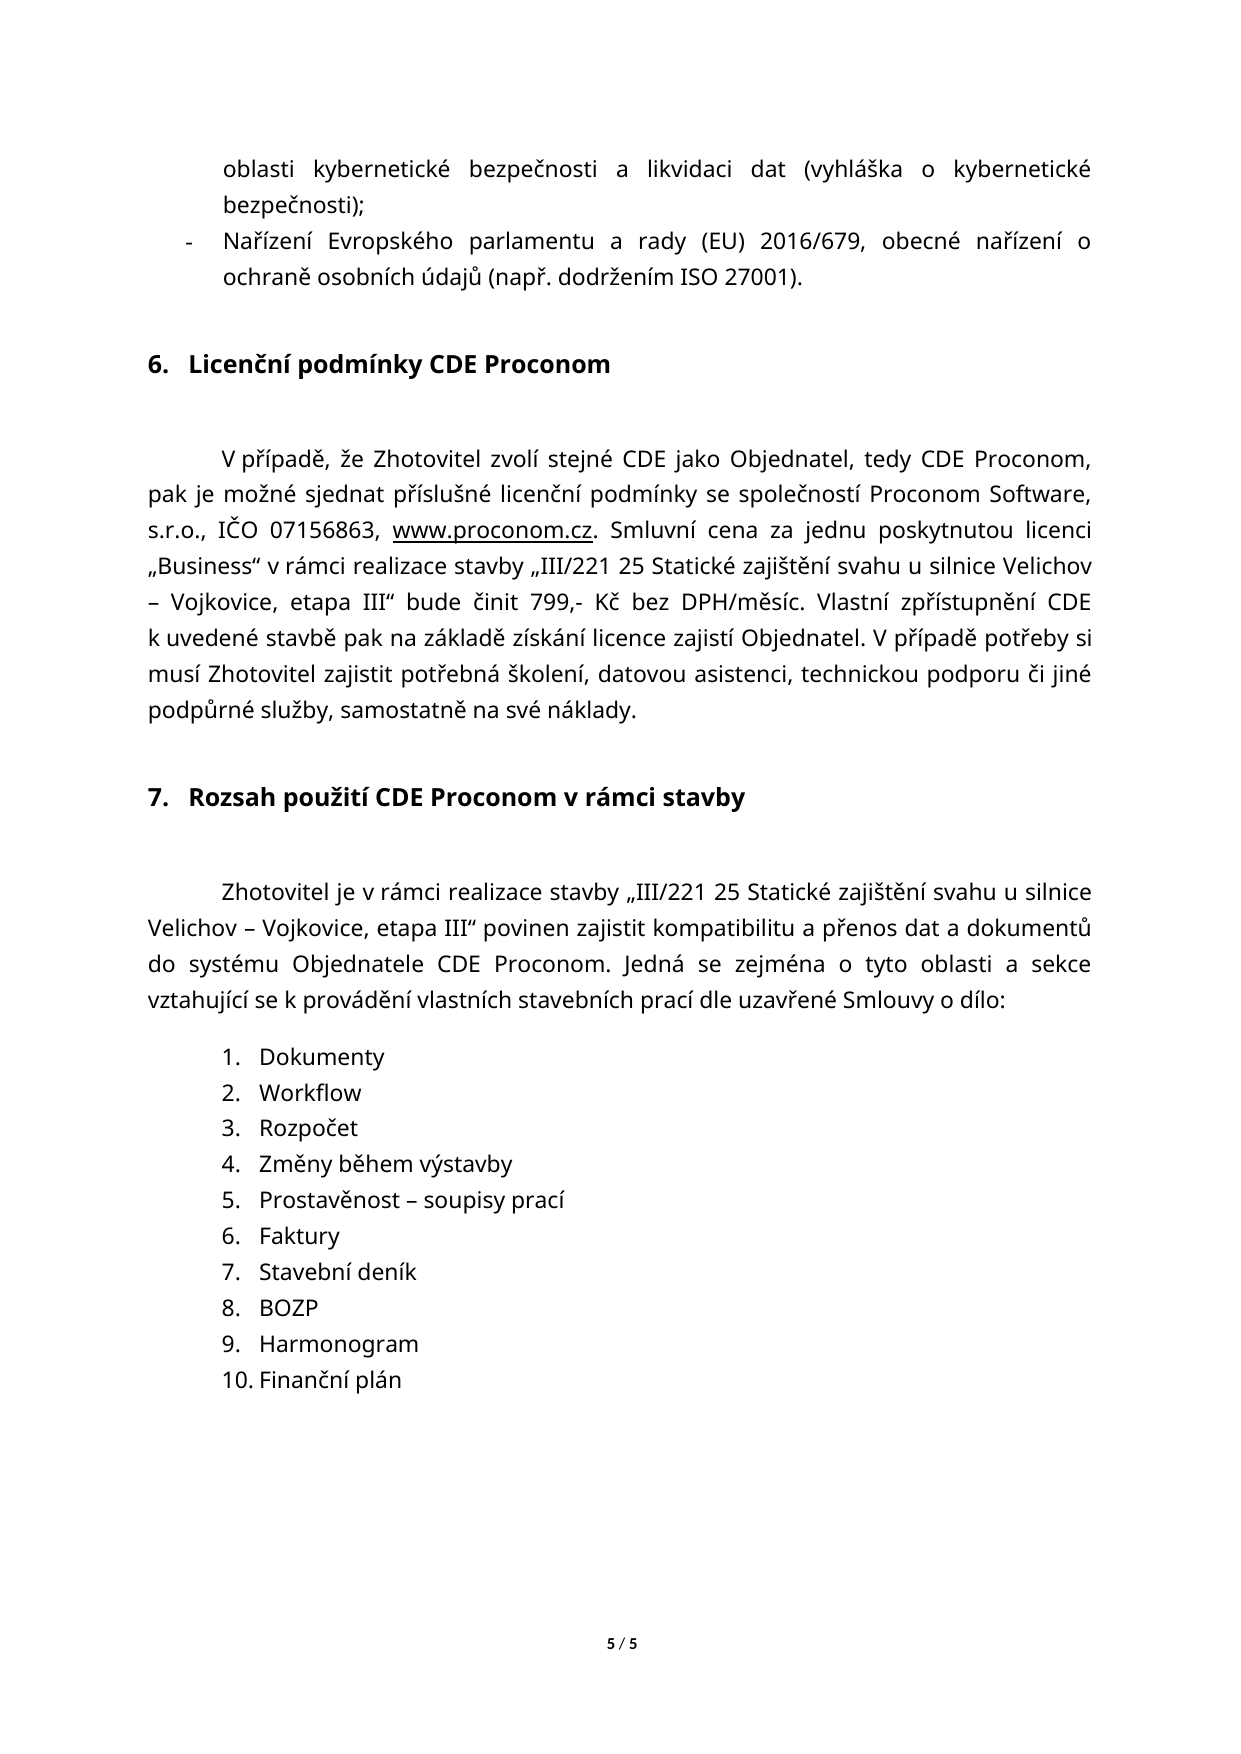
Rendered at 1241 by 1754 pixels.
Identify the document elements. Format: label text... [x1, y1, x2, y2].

list Workflow [221, 1076, 583, 1108]
subtitle 6. Licenční podmínky CDE Proconom [148, 347, 1093, 381]
list Změny během výstavby [221, 1148, 583, 1179]
list Faktury [221, 1220, 583, 1251]
list Nařízení Evropského parlamentu a rady (EU) 2016/679, obecné nařízení o ochraně osobních údajů (např. dodržením ISO 27001). [185, 225, 1093, 292]
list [185, 153, 1093, 220]
subtitle 7. Rozsah použití CDE Proconom v rámci stavby [148, 780, 1093, 814]
list Stavební deník [221, 1256, 583, 1287]
list Harmonogram [221, 1328, 583, 1359]
list Rozpočet [221, 1112, 583, 1144]
text Zhotovitel je v rámci realizace stavby „III/221 25 Statické zajištění svahu u silnice Velichov – Vojkovice, etapa III“ povinen zajistit kompatibilitu a přenos dat a dokumentů do systému Objednatele CDE Proconom. Jedná se zejména o tyto oblasti a sekce vztahující se k provádění vlastních stavebních prací dle uzavřené Smlouvy o dílo: [148, 876, 1093, 1015]
text V případě, že Zhotovitel zvolí stejné CDE jako Objednatel, tedy CDE Proconom, pak je možné sjednat příslušné licenční podmínky se společností Proconom Software, s.r.o., IČO 07156863, www.proconom.cz. Smluvní cena za jednu poskytnutou licenci „Business“ v rámci realizace stavby „III/221 25 Statické zajištění svahu u silnice Velichov – Vojkovice, etapa III“ bude činit 799,- Kč bez DPH/měsíc. Vlastní zpřístupnění CDE k uvedené stavbě pak na základě získání licence zajistí Objednatel. V případě potřeby si musí Zhotovitel zajistit potřebná školení, datovou asistenci, technickou podporu či jiné podpůrné služby, samostatně na své náklady. [148, 442, 1093, 725]
list Finanční plán [221, 1364, 583, 1395]
list BOZP [221, 1292, 583, 1323]
list Prostavěnost – soupisy prací [221, 1184, 583, 1216]
list Dokumenty [221, 1041, 583, 1072]
